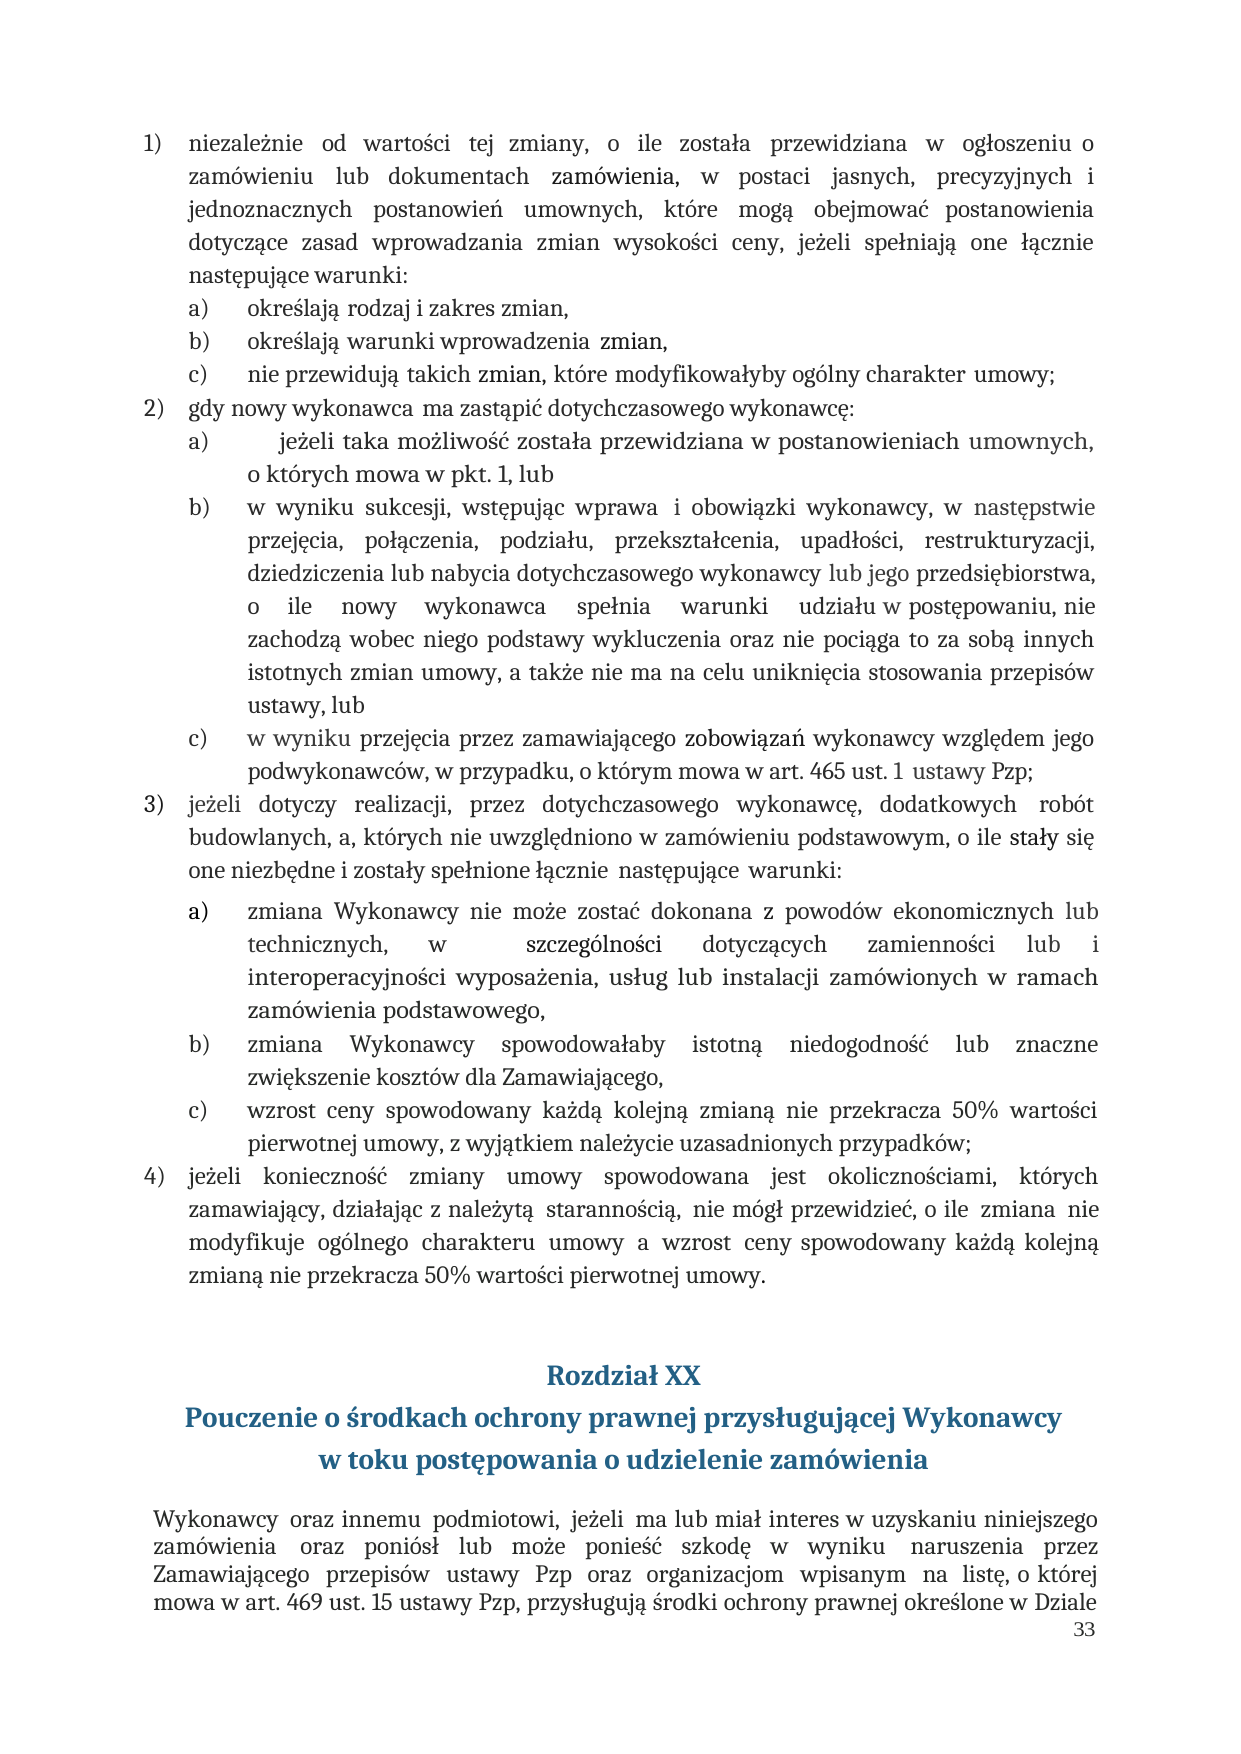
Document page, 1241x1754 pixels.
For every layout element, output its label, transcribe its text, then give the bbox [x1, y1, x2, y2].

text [153, 1506, 1099, 1616]
list w wyniku sukcesji, wstępując wprawa i obowiązki wykonawcy, w następstwie przejęcia, połączenia, podziału, przekształcenia, upadłości, restrukturyzacji, dziedziczenia lub nabycia dotychczasowego wykonawcy lub jego przedsiębiorstwa, o ile nowy wykonawca spełnia warunki udziału w postępowaniu, nie zachodzą wobec niego podstawy wykluczenia oraz nie pociąga to za sobą innych istotnych zmian umowy, a także nie ma na celu uniknięcia stosowania przepisów ustawy, lub [188, 493, 1096, 719]
list jeżeli dotyczy realizacji, przez dotychczasowego wykonawcę, dodatkowych robót budowlanych, a, których nie uwzględniono w zamówieniu podstawowym, o ile stały się one niezbędne i zostały spełnione łącznie następujące warunki: [144, 790, 1094, 885]
list gdy nowy wykonawca ma zastąpić dotychczasowego wykonawcę: [144, 393, 1117, 422]
list zmiana Wykonawcy nie może zostać dokonana z powodów ekonomicznych lub technicznych, w szczególności dotyczących zamienności lub i interoperacyjności wyposażenia, usług lub instalacji zamówionych w ramach zamówienia podstawowego, [188, 897, 1099, 1025]
text w toku postępowania o udzielenie zamówienia [129, 1441, 1118, 1476]
list zmiana Wykonawcy spowodowałaby istotną niedogodność lub znaczne zwiększenie kosztów dla Zamawiającego, [188, 1030, 1099, 1092]
list nie przewidują takich zmian, które modyfikowałyby ogólny charakter umowy; [188, 360, 1117, 389]
list jeżeli taka możliwość została przewidziana w postanowieniach umownych, o których mowa w pkt. 1, lub [188, 427, 1094, 488]
text Pouczenie o środkach ochrony prawnej przysługującej Wykonawcy [129, 1400, 1118, 1434]
list określają warunki wprowadzenia zmian, [188, 327, 1117, 356]
list niezależnie od wartości tej zmiany, o ile została przewidziana w ogłoszeniu o zamówieniu lub dokumentach zamówienia, w postaci jasnych, precyzyjnych i jednoznacznych postanowień umownych, które mogą obejmować postanowienia dotyczące zasad wprowadzania zmian wysokości ceny, jeżeli spełniają one łącznie następujące warunki: [144, 129, 1094, 290]
list jeżeli konieczność zmiany umowy spowodowana jest okolicznościami, których zamawiający, działając z należytą starannością, nie mógł przewidzieć, o ile zmiana nie modyfikuje ogólnego charakteru umowy a wzrost ceny spowodowany każdą kolejną zmianą nie przekracza 50% wartości pierwotnej umowy. [144, 1162, 1099, 1290]
text Rozdział XX [129, 1358, 1118, 1393]
list wzrost ceny spowodowany każdą kolejną zmianą nie przekracza 50% wartości pierwotnej umowy, z wyjątkiem należycie uzasadnionych przypadków; [188, 1096, 1098, 1158]
list określają rodzaj i zakres zmian, [188, 294, 1117, 323]
list w wyniku przejęcia przez zamawiającego zobowiązań wykonawcy względem jego podwykonawców, w przypadku, o którym mowa w art. 465 ust. 1 ustawy Pzp; [188, 724, 1094, 786]
